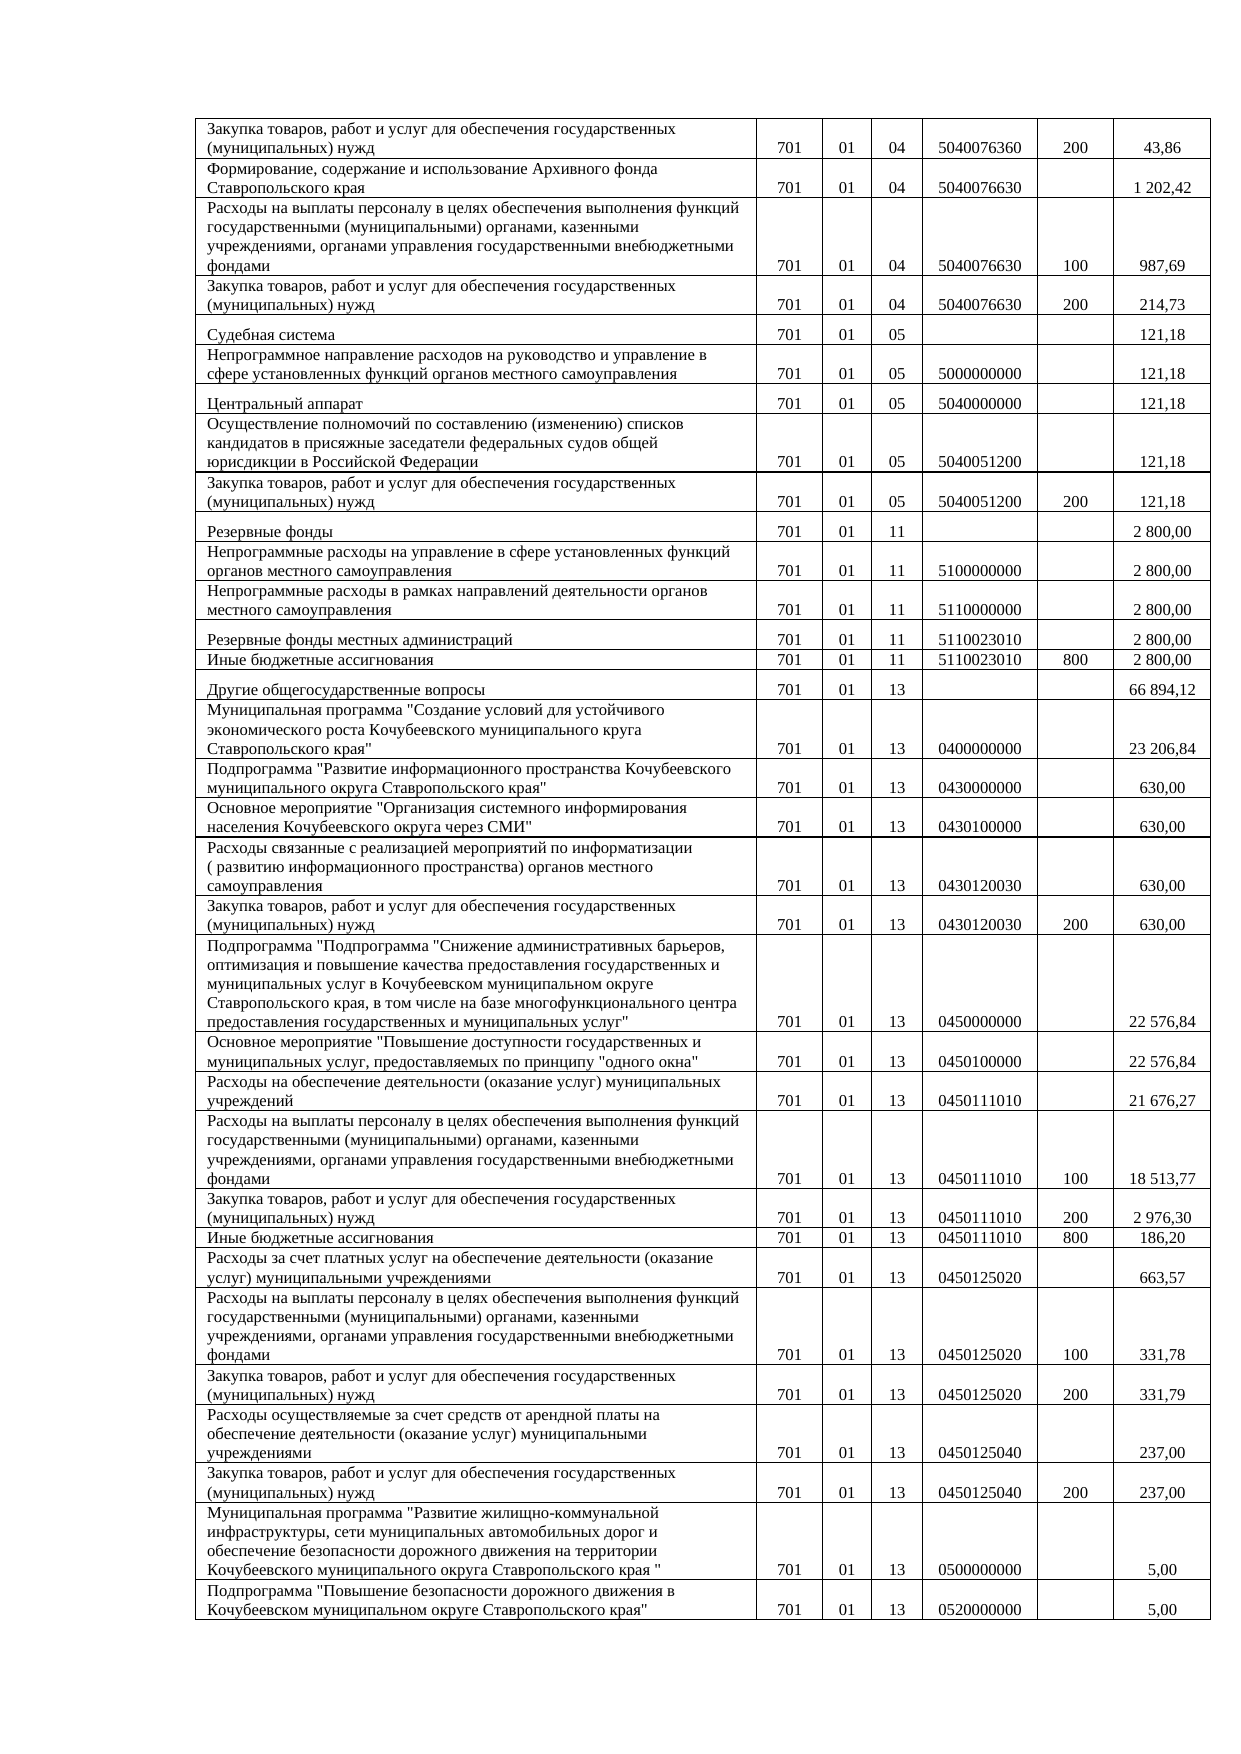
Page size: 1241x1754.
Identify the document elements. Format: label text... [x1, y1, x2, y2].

table_cell 0430100000 [923, 798, 1037, 836]
table_cell 0450125020 [923, 1288, 1037, 1364]
table_cell 01 [823, 620, 871, 649]
table_cell 04 [872, 119, 922, 157]
table_cell [1038, 414, 1113, 471]
table_cell 13 [872, 1111, 922, 1188]
table_cell 2 800,00 [1114, 512, 1210, 541]
table_cell 701 [757, 1405, 822, 1462]
table_cell 04 [872, 276, 922, 314]
table_cell 11 [872, 542, 922, 580]
table_cell 2 800,00 [1114, 620, 1210, 649]
table_cell 701 [757, 119, 822, 157]
table_cell 0450111010 [923, 1111, 1037, 1188]
table_cell 0430000000 [923, 759, 1037, 797]
table_cell 701 [757, 798, 822, 836]
table_cell 630,00 [1114, 759, 1210, 797]
table_cell 21 676,27 [1114, 1072, 1210, 1110]
table_cell 11 [872, 650, 922, 669]
table_cell 18 513,77 [1114, 1111, 1210, 1188]
table_cell 01 [823, 896, 871, 934]
table_cell 701 [757, 1072, 822, 1110]
table_cell 701 [757, 198, 822, 274]
table_cell 100 [1038, 1111, 1113, 1188]
table_cell 04 [872, 198, 922, 274]
table_cell 13 [872, 1288, 922, 1364]
table_cell 01 [823, 1288, 871, 1364]
table_cell 0430120030 [923, 896, 1037, 934]
table_cell 2 976,30 [1114, 1189, 1210, 1227]
table_cell 2 800,00 [1114, 581, 1210, 619]
table_cell 01 [823, 1248, 871, 1287]
table_cell 237,00 [1114, 1405, 1210, 1462]
table_cell [1038, 670, 1113, 699]
table_cell 01 [823, 276, 871, 314]
table_cell 01 [823, 345, 871, 383]
table_cell [1038, 1580, 1113, 1619]
table_cell [1038, 1072, 1113, 1110]
table_cell 701 [757, 1248, 822, 1287]
table_cell 701 [757, 1288, 822, 1364]
table_cell 5040076630 [923, 159, 1037, 197]
table_cell Подпрограмма "Повышение безопасности дорожного движения в Кочубеевском муниципальном округе Ставропольского края" [196, 1580, 756, 1619]
table_cell [923, 512, 1037, 541]
table_cell 701 [757, 838, 822, 895]
table_cell 701 [757, 650, 822, 669]
table_cell [1038, 315, 1113, 344]
table_cell 701 [757, 1111, 822, 1188]
table_cell Формирование, содержание и использование Архивного фонда Ставропольского края [196, 159, 756, 197]
table_cell 200 [1038, 1463, 1113, 1502]
table_cell [1038, 798, 1113, 836]
table_cell 701 [757, 670, 822, 699]
table_cell 5110023010 [923, 650, 1037, 669]
table_cell 01 [823, 1032, 871, 1071]
table_cell 701 [757, 581, 822, 619]
table_cell Расходы связанные с реализацией мероприятий по информатизации ( развитию информационного пространства) органов местного самоуправления [196, 838, 756, 895]
table_cell [1038, 345, 1113, 383]
table_cell 01 [823, 542, 871, 580]
table_cell 100 [1038, 1288, 1113, 1364]
table_cell 0450125040 [923, 1463, 1037, 1502]
table_cell 05 [872, 315, 922, 344]
table_cell 701 [757, 315, 822, 344]
table_cell 01 [823, 1228, 871, 1247]
table_cell 43,86 [1114, 119, 1210, 157]
table_cell 01 [823, 198, 871, 274]
table_cell Подпрограмма "Развитие информационного пространства Кочубеевского муниципального округа Ставропольского края" [196, 759, 756, 797]
table_cell Осуществление полномочий по составлению (изменению) списков кандидатов в присяжные заседатели федеральных судов общей юрисдикции в Российской Федерации [196, 414, 756, 471]
table_cell 13 [872, 670, 922, 699]
table_cell 01 [823, 798, 871, 836]
table_cell Закупка товаров, работ и услуг для обеспечения государственных (муниципальных) нужд [196, 896, 756, 934]
table_cell 01 [823, 414, 871, 471]
table_cell 186,20 [1114, 1228, 1210, 1247]
table_cell 01 [823, 581, 871, 619]
table_cell 5040076630 [923, 198, 1037, 274]
table_cell 01 [823, 838, 871, 895]
table_cell 05 [872, 473, 922, 511]
table_cell 331,79 [1114, 1365, 1210, 1404]
table_cell 701 [757, 384, 822, 413]
table_cell [1038, 1248, 1113, 1287]
table_cell 01 [823, 935, 871, 1031]
table_cell 121,18 [1114, 345, 1210, 383]
table_cell 701 [757, 345, 822, 383]
table_cell 0450111010 [923, 1228, 1037, 1247]
table_cell Судебная система [196, 315, 756, 344]
table_cell 5040076630 [923, 276, 1037, 314]
table_cell 01 [823, 384, 871, 413]
table_cell Непрограммное направление расходов на руководство и управление в сфере установленных функций органов местного самоуправления [196, 345, 756, 383]
table_cell 13 [872, 1228, 922, 1247]
table_cell [1038, 581, 1113, 619]
table_cell 13 [872, 700, 922, 758]
table_cell 01 [823, 473, 871, 511]
table_cell 13 [872, 1189, 922, 1227]
table_cell [1038, 1405, 1113, 1462]
table_cell 01 [823, 1580, 871, 1619]
table_cell 987,69 [1114, 198, 1210, 274]
table_cell Закупка товаров, работ и услуг для обеспечения государственных (муниципальных) нужд [196, 276, 756, 314]
table_cell 0450125020 [923, 1365, 1037, 1404]
table_cell 5100000000 [923, 542, 1037, 580]
table_cell 01 [823, 670, 871, 699]
table_cell 701 [757, 620, 822, 649]
table_cell 5000000000 [923, 345, 1037, 383]
table_cell Расходы осуществляемые за счет средств от арендной платы на обеспечение деятельности (оказание услуг) муниципальными учреждениями [196, 1405, 756, 1462]
table_cell 701 [757, 1580, 822, 1619]
table_cell 701 [757, 759, 822, 797]
table_cell 2 800,00 [1114, 542, 1210, 580]
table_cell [196, 119, 756, 157]
table_cell 13 [872, 798, 922, 836]
table_cell 01 [823, 1111, 871, 1188]
table_cell 800 [1038, 1228, 1113, 1247]
table_cell 11 [872, 512, 922, 541]
table_cell 0450125020 [923, 1248, 1037, 1287]
table_cell 5110023010 [923, 620, 1037, 649]
table_cell 121,18 [1114, 384, 1210, 413]
table_cell 701 [757, 512, 822, 541]
table_cell Иные бюджетные ассигнования [196, 1228, 756, 1247]
table_cell 11 [872, 581, 922, 619]
table_cell 13 [872, 1072, 922, 1110]
table_cell 121,18 [1114, 473, 1210, 511]
table_cell Закупка товаров, работ и услуг для обеспечения государственных (муниципальных) нужд [196, 1463, 756, 1502]
table_cell 66 894,12 [1114, 670, 1210, 699]
table_cell 13 [872, 838, 922, 895]
table_cell 0450125040 [923, 1405, 1037, 1462]
table_cell 13 [872, 1365, 922, 1404]
table_cell 701 [757, 473, 822, 511]
table_cell 01 [823, 759, 871, 797]
table_cell 331,78 [1114, 1288, 1210, 1364]
table_cell Другие общегосударственные вопросы [196, 670, 756, 699]
table_cell 01 [823, 119, 871, 157]
table_cell Расходы за счет платных услуг на обеспечение деятельности (оказание услуг) муниципальными учреждениями [196, 1248, 756, 1287]
table_cell 701 [757, 159, 822, 197]
table_cell 200 [1038, 119, 1113, 157]
table_cell 13 [872, 1405, 922, 1462]
table_cell 5110000000 [923, 581, 1037, 619]
table_cell 5040000000 [923, 384, 1037, 413]
table_cell 13 [872, 1503, 922, 1579]
table_cell 701 [757, 542, 822, 580]
table_cell 0450111010 [923, 1189, 1037, 1227]
table_cell Подпрограмма "Подпрограмма "Снижение административных барьеров, оптимизация и повышение качества предоставления государственных и муниципальных услуг в Кочубеевском муниципальном округе Ставропольского края, в том числе на базе многофункционального центра предоставления государственных и муниципальных услуг" [196, 935, 756, 1031]
table_cell 05 [872, 414, 922, 471]
table_cell 13 [872, 1580, 922, 1619]
table_cell Непрограммные расходы на управление в сфере установленных функций органов местного самоуправления [196, 542, 756, 580]
table_cell 121,18 [1114, 414, 1210, 471]
table_cell [1038, 700, 1113, 758]
table_cell [1038, 1503, 1113, 1579]
table_cell 0450111010 [923, 1072, 1037, 1110]
table_cell 01 [823, 159, 871, 197]
table_cell 0500000000 [923, 1503, 1037, 1579]
table_cell 13 [872, 1032, 922, 1071]
table_cell 200 [1038, 896, 1113, 934]
table_cell 200 [1038, 473, 1113, 511]
table_cell 5040051200 [923, 414, 1037, 471]
table_cell 23 206,84 [1114, 700, 1210, 758]
table_cell 01 [823, 512, 871, 541]
table_cell 800 [1038, 650, 1113, 669]
table_cell 13 [872, 1248, 922, 1287]
table_cell 05 [872, 384, 922, 413]
table_cell 237,00 [1114, 1463, 1210, 1502]
table_cell 0400000000 [923, 700, 1037, 758]
table_cell [1038, 542, 1113, 580]
table_cell 701 [757, 1189, 822, 1227]
table_cell Расходы на обеспечение деятельности (оказание услуг) муниципальных учреждений [196, 1072, 756, 1110]
table_cell [1038, 384, 1113, 413]
table_cell 121,18 [1114, 315, 1210, 344]
table_cell 13 [872, 759, 922, 797]
table_cell 214,73 [1114, 276, 1210, 314]
table_cell 701 [757, 1463, 822, 1502]
table_cell 630,00 [1114, 838, 1210, 895]
table_cell Основное мероприятие "Повышение доступности государственных и муниципальных услуг, предоставляемых по принципу "одного окна" [196, 1032, 756, 1071]
table_cell Иные бюджетные ассигнования [196, 650, 756, 669]
table_cell Муниципальная программа "Развитие жилищно-коммунальной инфраструктуры, сети муниципальных автомобильных дорог и обеспечение безопасности дорожного движения на территории Кочубеевского муниципального округа Ставропольского края " [196, 1503, 756, 1579]
table_cell 01 [823, 1365, 871, 1404]
table_cell 22 576,84 [1114, 935, 1210, 1031]
table_cell 1 202,42 [1114, 159, 1210, 197]
table_cell 5,00 [1114, 1580, 1210, 1619]
table_cell 13 [872, 935, 922, 1031]
table_cell 01 [823, 1072, 871, 1110]
table_cell Закупка товаров, работ и услуг для обеспечения государственных (муниципальных) нужд [196, 1365, 756, 1404]
table_cell 01 [823, 1405, 871, 1462]
table_cell 0450100000 [923, 1032, 1037, 1071]
table_cell 01 [823, 1189, 871, 1227]
table_cell [1038, 512, 1113, 541]
table_cell [923, 670, 1037, 699]
table_cell 701 [757, 414, 822, 471]
table_cell 5040076360 [923, 119, 1037, 157]
table_cell Резервные фонды местных администраций [196, 620, 756, 649]
table_cell 100 [1038, 198, 1113, 274]
table_cell [1038, 759, 1113, 797]
table_cell 701 [757, 1228, 822, 1247]
table_cell 11 [872, 620, 922, 649]
table_cell [923, 315, 1037, 344]
table_cell [1038, 159, 1113, 197]
table_cell [1038, 838, 1113, 895]
table_cell 01 [823, 1463, 871, 1502]
table_cell Закупка товаров, работ и услуг для обеспечения государственных (муниципальных) нужд [196, 1189, 756, 1227]
table_cell Центральный аппарат [196, 384, 756, 413]
table_cell 22 576,84 [1114, 1032, 1210, 1071]
table_cell 13 [872, 896, 922, 934]
table_cell 01 [823, 700, 871, 758]
table_cell Основное мероприятие "Организация системного информирования населения Кочубеевского округа через СМИ" [196, 798, 756, 836]
table_cell 701 [757, 1503, 822, 1579]
table_cell 01 [823, 650, 871, 669]
table_cell 5,00 [1114, 1503, 1210, 1579]
table_cell 13 [872, 1463, 922, 1502]
table_cell 04 [872, 159, 922, 197]
table_cell [1038, 1032, 1113, 1071]
table_cell 5040051200 [923, 473, 1037, 511]
table_cell 01 [823, 1503, 871, 1579]
table_cell 200 [1038, 1365, 1113, 1404]
table_cell 0520000000 [923, 1580, 1037, 1619]
table_cell 701 [757, 276, 822, 314]
table_cell 701 [757, 700, 822, 758]
table_cell [1038, 935, 1113, 1031]
table_cell 701 [757, 1032, 822, 1071]
table_cell 200 [1038, 1189, 1113, 1227]
table_cell Резервные фонды [196, 512, 756, 541]
table_cell 05 [872, 345, 922, 383]
table_cell 0430120030 [923, 838, 1037, 895]
table_cell 701 [757, 1365, 822, 1404]
table_cell 701 [757, 896, 822, 934]
table_cell 701 [757, 935, 822, 1031]
table_cell 0450000000 [923, 935, 1037, 1031]
table_cell 663,57 [1114, 1248, 1210, 1287]
table_cell 2 800,00 [1114, 650, 1210, 669]
table_cell Закупка товаров, работ и услуг для обеспечения государственных (муниципальных) нужд [196, 473, 756, 511]
table_cell 630,00 [1114, 798, 1210, 836]
table_cell 01 [823, 315, 871, 344]
table_cell Муниципальная программа "Создание условий для устойчивого экономического роста Кочубеевского муниципального круга Ставропольского края" [196, 700, 756, 758]
table_cell 630,00 [1114, 896, 1210, 934]
table_cell [1038, 620, 1113, 649]
table_cell 200 [1038, 276, 1113, 314]
table_cell Непрограммные расходы в рамках направлений деятельности органов местного самоуправления [196, 581, 756, 619]
